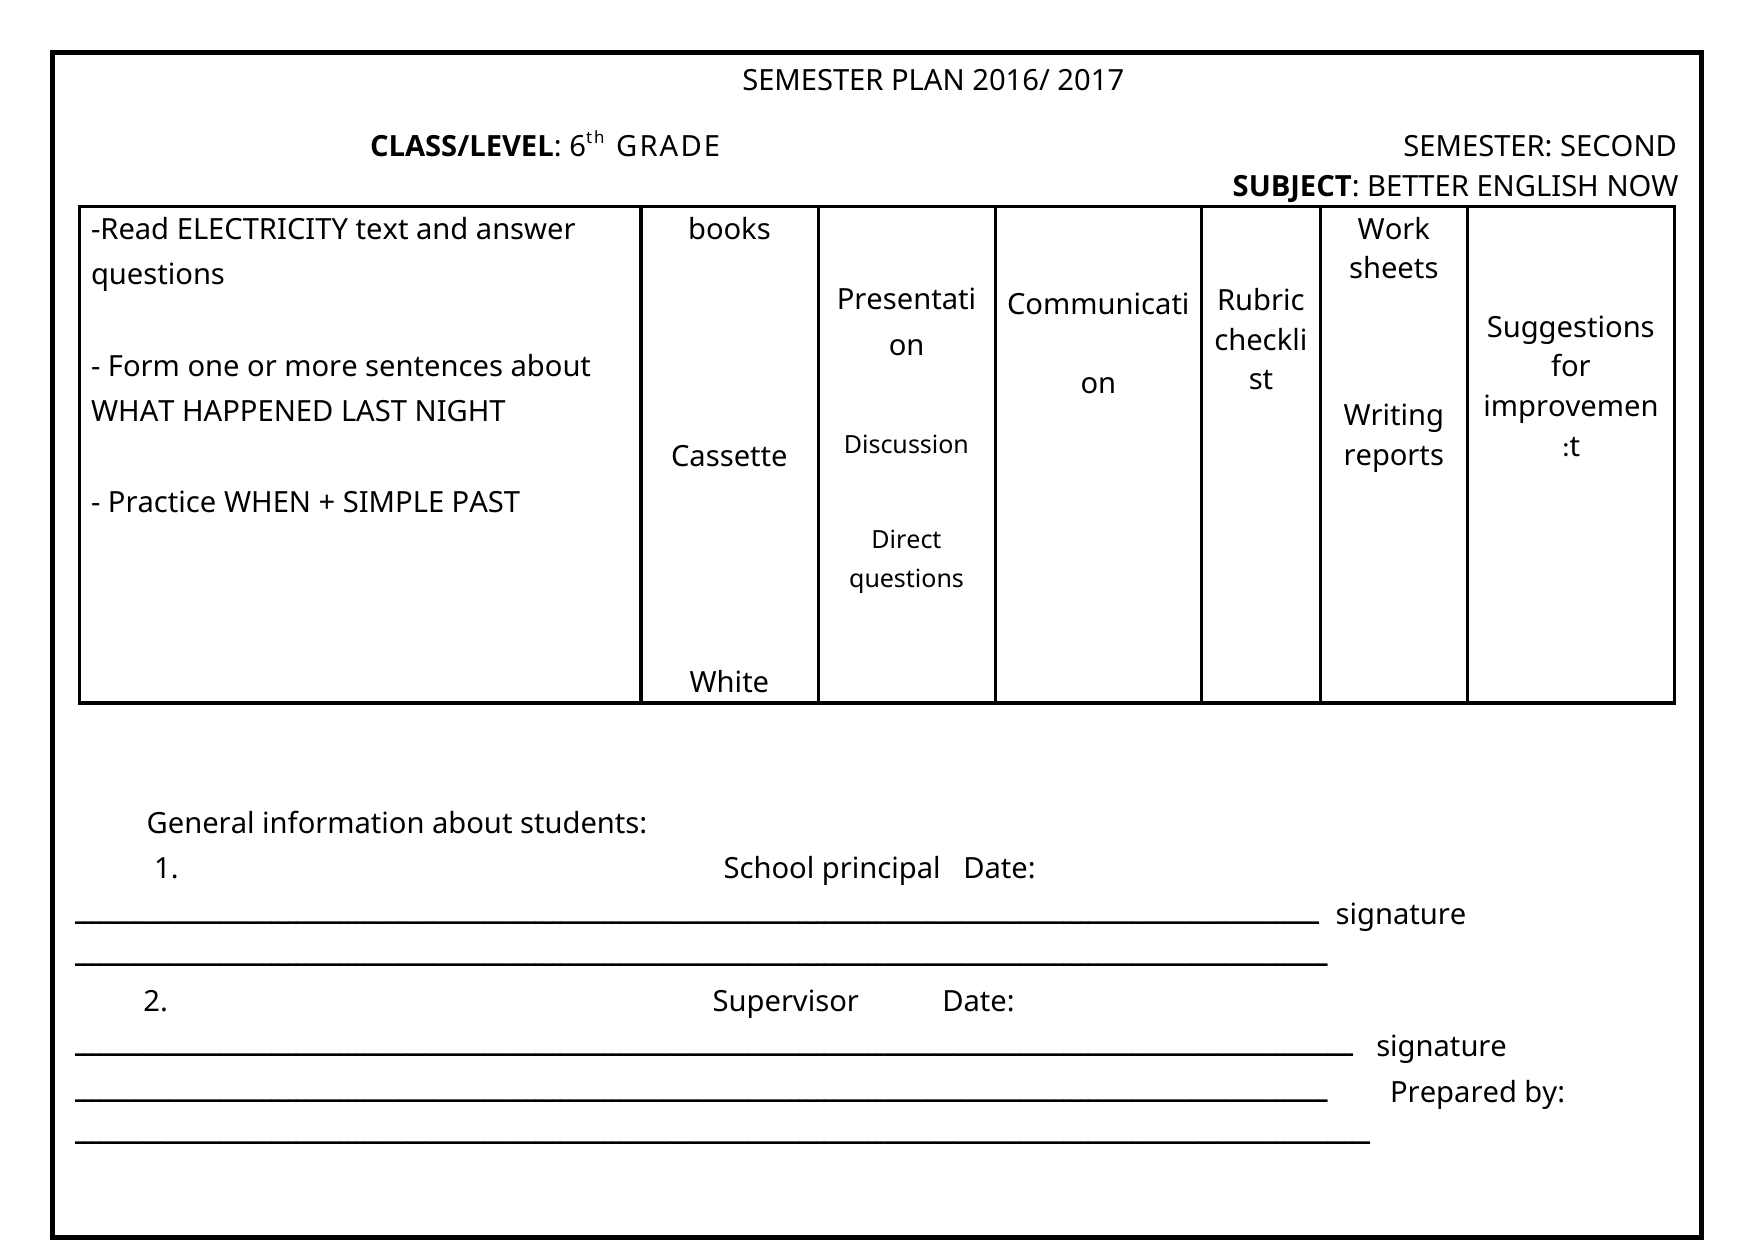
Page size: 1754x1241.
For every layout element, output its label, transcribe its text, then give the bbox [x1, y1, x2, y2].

table_cell Homework Sing a song Work sheets Writing reports [1322, 208, 1466, 701]
table_cell Students' books Work books Cassette White boards [643, 208, 817, 701]
table_cell Direct instructions Group Work Activity based Learning Presentation Discussion Direct questions [820, 208, 994, 701]
table_cell I feel content with: Challenges: Suggestions for improvement: [1469, 208, 1673, 701]
table_cell Checklist Rating Scale Rubric checklist [1203, 208, 1319, 701]
table_cell Students are expected to: - Learn new words using pictures and real objects about machines. -Listen to a paragraph and answer questions. -Read ELECTRICITY text and answer questions - Form one or more sentences about WHAT HAPPENED LAST NIGHT - Practice WHEN + SIMPLE PAST [81, 208, 639, 701]
table_cell Observation Performance based assessment Communication [997, 208, 1200, 701]
